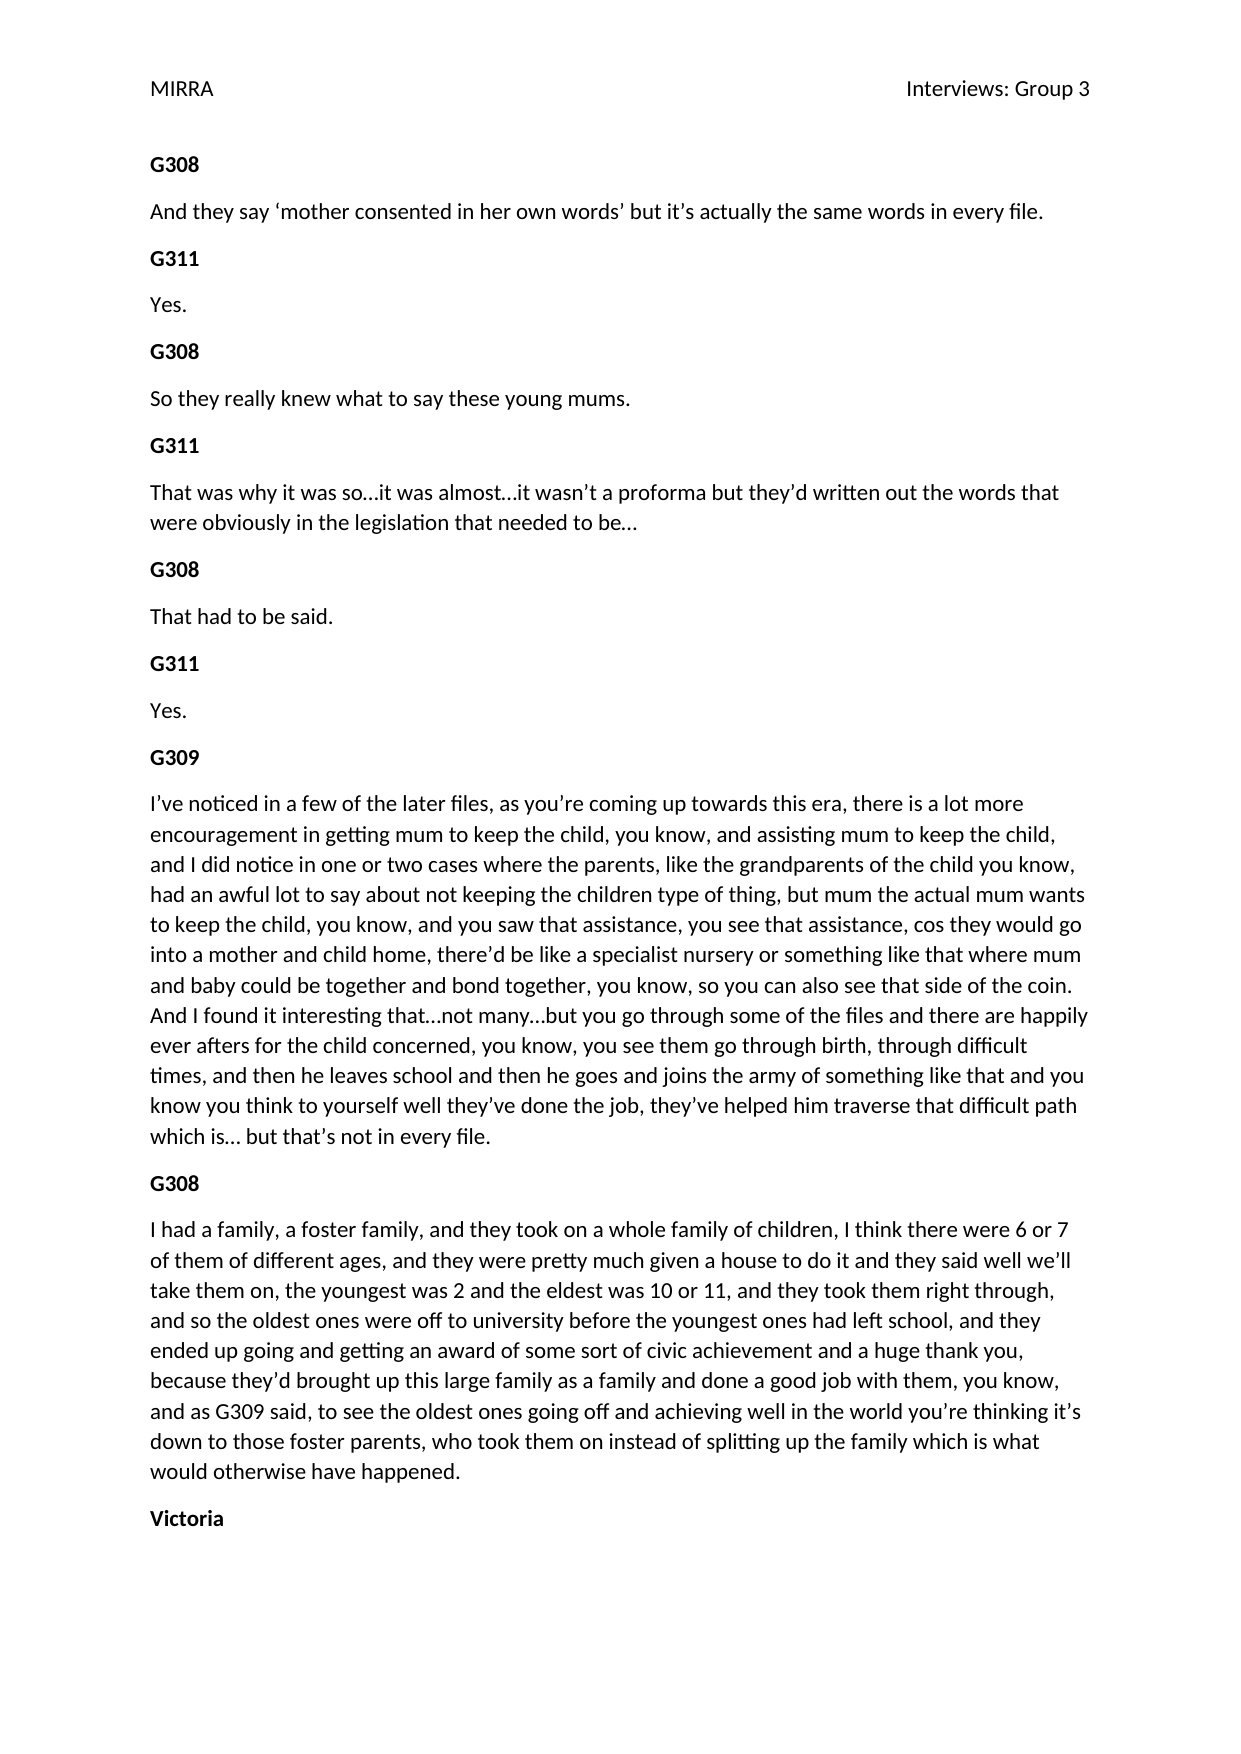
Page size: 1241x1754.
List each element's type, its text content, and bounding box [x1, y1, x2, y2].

text Yes. [150, 291, 1090, 319]
text G311 [150, 649, 1090, 677]
text G311 [150, 431, 1090, 459]
text And they say ‘mother consented in her own words’ but it’s actually the same words in every file. [150, 197, 1090, 225]
text That was why it was so…it was almost…it wasn’t a proforma but they’d written out the words that were obviously in the legislation that needed to be… [150, 478, 1090, 536]
text G308 [150, 1169, 1090, 1197]
text G308 [150, 555, 1090, 583]
text G309 [150, 743, 1090, 771]
text G308 [150, 337, 1090, 366]
text G311 [150, 244, 1090, 272]
text Yes. [150, 696, 1090, 724]
text Victoria [150, 1504, 1090, 1532]
text That had to be said. [150, 602, 1090, 630]
text I’ve noticed in a few of the later files, as you’re coming up towards this era, there is a lot more encouragement in getting mum to keep the child, you know, and assisting mum to keep the child, and I did notice in one or two cases where the parents, like the grandparents of the child you know, had an awful lot to say about not keeping the children type of thing, but mum the actual mum wants to keep the child, you know, and you saw that assistance, you see that assistance, cos they would go into a mother and child home, there’d be like a specialist nursery or something like that where mum and baby could be together and bond together, you know, so you can also see that side of the coin. And I found it interesting that…not many…but you go through some of the files and there are happily ever afters for the child concerned, you know, you see them go through birth, through difficult times, and then he leaves school and then he goes and joins the army of something like that and you know you think to yourself well they’ve done the job, they’ve helped him traverse that difficult path which is… but that’s not in every file. [150, 789, 1090, 1150]
text G308 [150, 150, 1090, 178]
text I had a family, a foster family, and they took on a whole family of children, I think there were 6 or 7 of them of different ages, and they were pretty much given a house to do it and they said well we’ll take them on, the youngest was 2 and the eldest was 10 or 11, and they took them right through, and so the oldest ones were off to university before the youngest ones had left school, and they ended up going and getting an award of some sort of civic achievement and a huge thank you, because they’d brought up this large family as a family and done a good job with them, you know, and as G309 said, to see the oldest ones going off and achieving well in the world you’re thinking it’s down to those foster parents, who took them on instead of splitting up the family which is what would otherwise have happened. [150, 1216, 1090, 1485]
text So they really knew what to say these young mums. [150, 384, 1090, 412]
